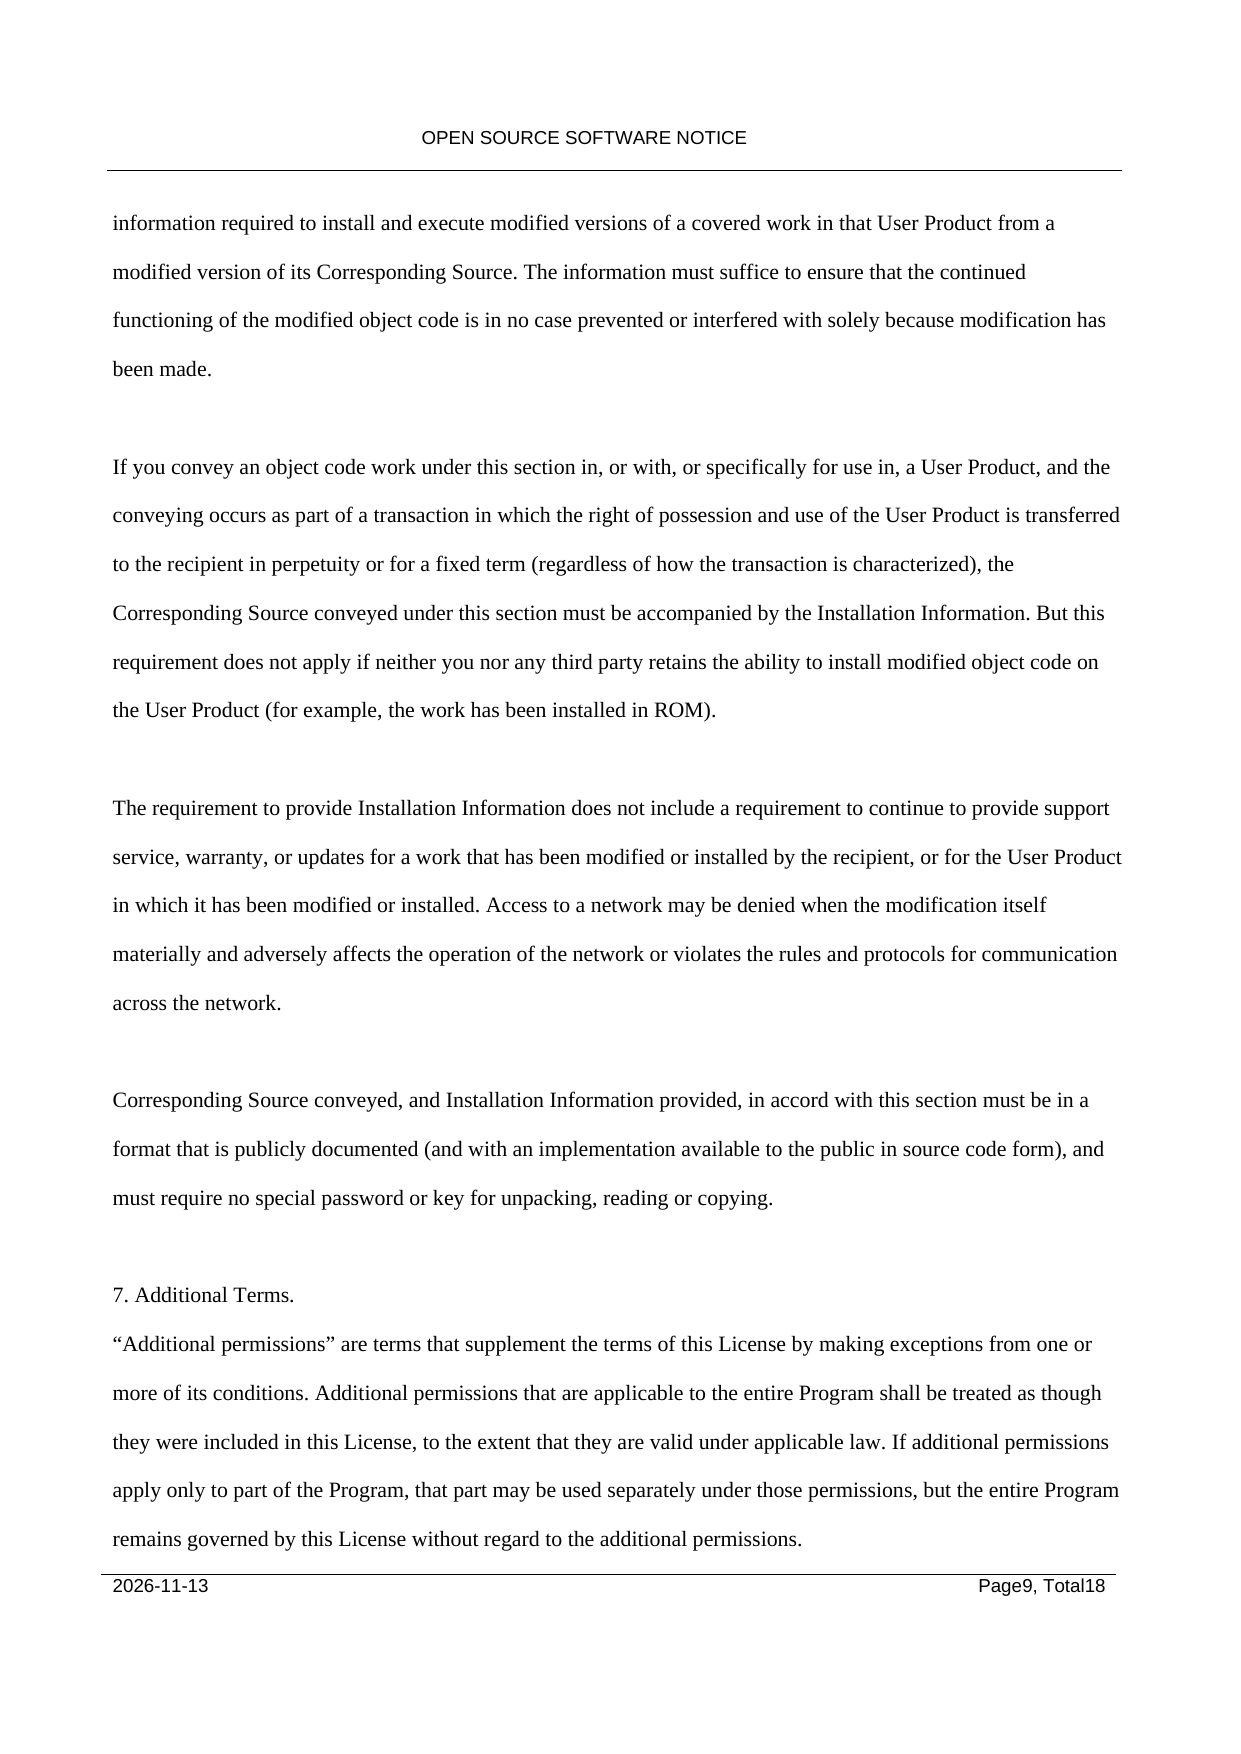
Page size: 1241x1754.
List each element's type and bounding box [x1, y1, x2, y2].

text [112, 206, 1128, 1555]
